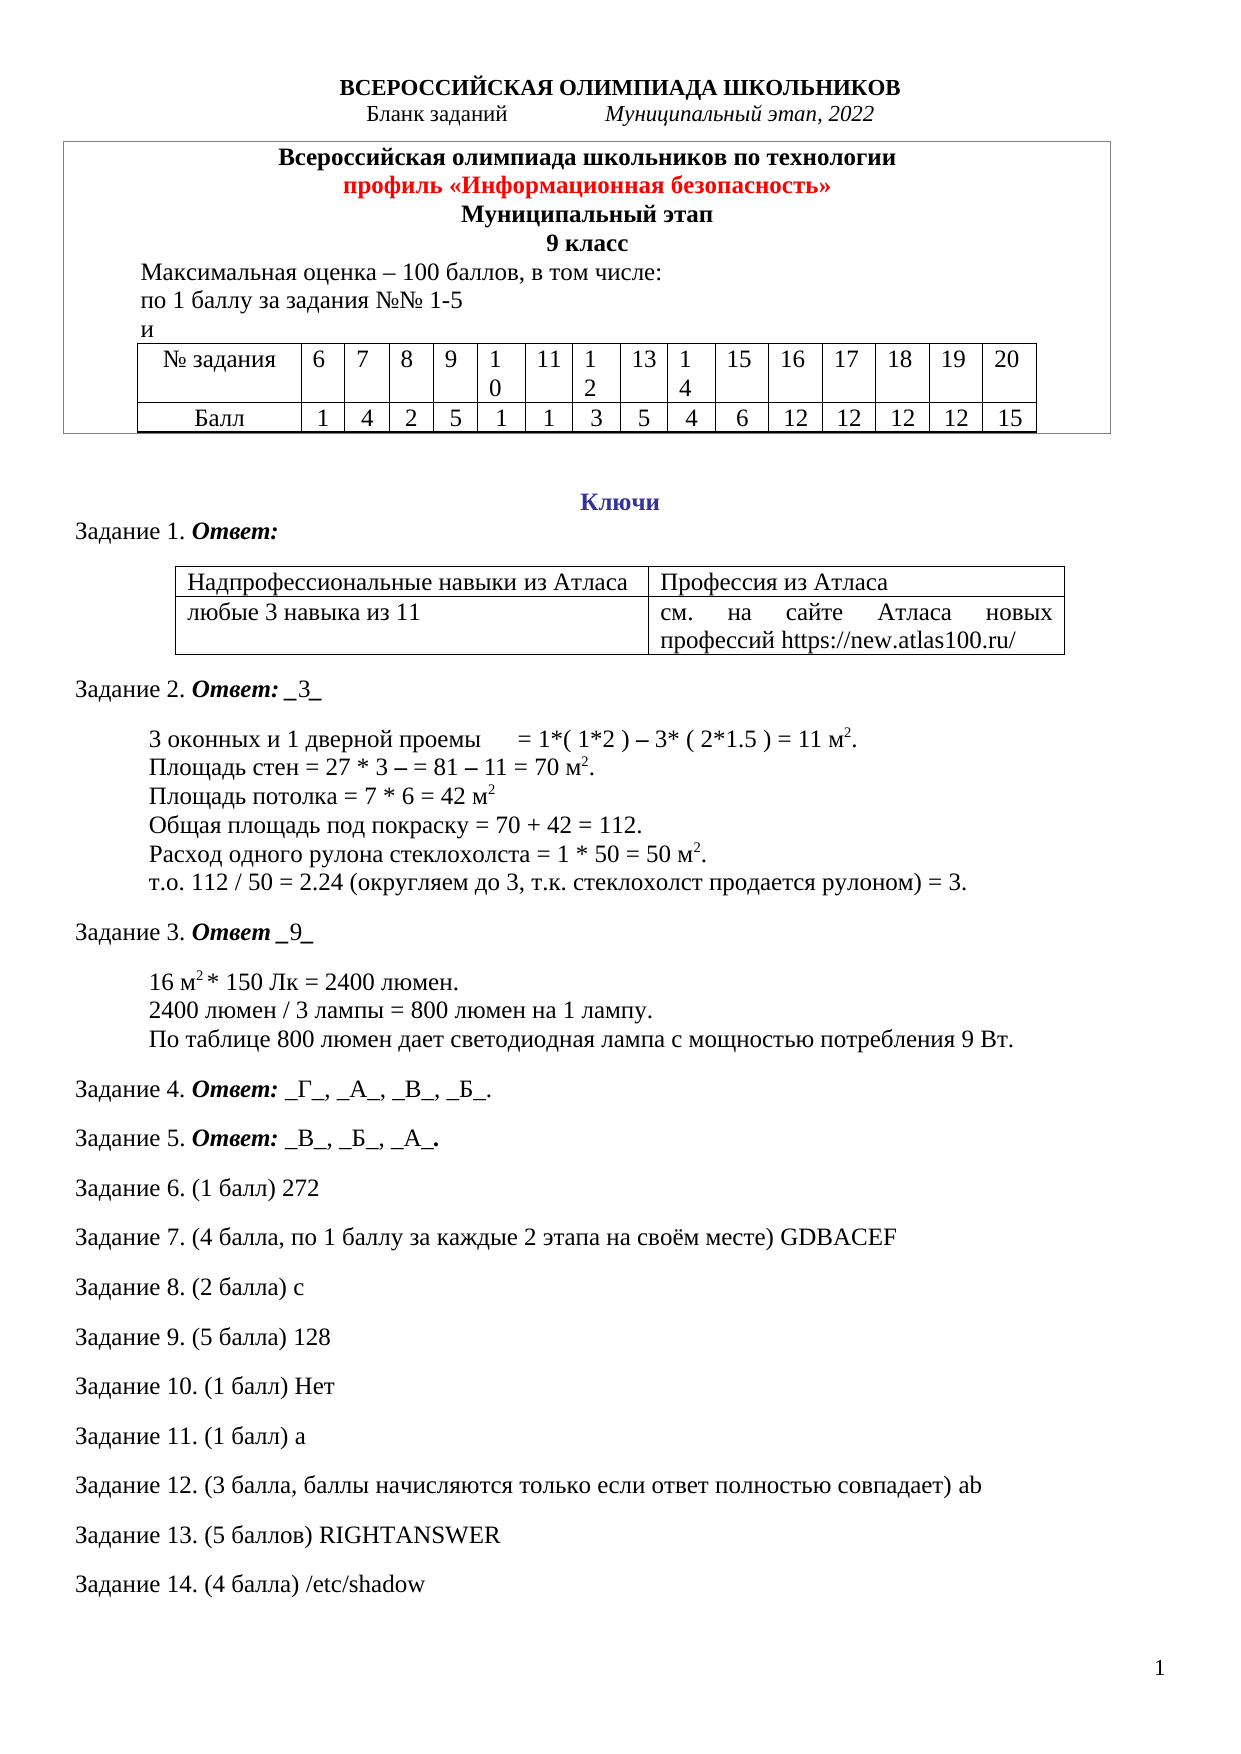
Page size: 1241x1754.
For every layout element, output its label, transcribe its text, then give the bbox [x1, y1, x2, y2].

text 2400 люмен / 3 лампы = 800 люмен на 1 лампу. [75, 995, 1165, 1024]
text Задание 1. Ответ: [75, 516, 1165, 545]
text Задание 9. (5 балла) 128 [75, 1322, 1165, 1350]
text Площадь потолка = 7 * 6 = 42 м2 [75, 781, 1165, 810]
text Задание 7. (4 балла, по 1 баллу за каждые 2 этапа на своём месте) GDBACEF [75, 1222, 1165, 1251]
text Задание 6. (1 балл) 272 [75, 1173, 1165, 1202]
text Задание 11. (1 балл) a [75, 1421, 1165, 1449]
table_header Профессия из Атласа [649, 567, 1064, 596]
table_cell см. на сайте Атласа новых профессий https://new.atlas100.ru/ [649, 597, 1064, 654]
table_cell любые 3 навыка из 11 [176, 597, 648, 654]
text Площадь стен = 27 * 3 – = 81 – 11 = 70 м2. [75, 752, 1165, 781]
text Задание 12. (3 балла, баллы начисляются только если ответ полностью совпадает) ab [75, 1470, 1165, 1499]
text Задание 4. Ответ: _Г_, _А_, _В_, _Б_. [75, 1074, 1165, 1102]
text Расход одного рулона стеклохолста = 1 * 50 = 50 м2. [75, 839, 1165, 867]
table_header Всероссийская олимпиада школьников по технологии профиль «Информационная безопасность» Муниципальный этап 9 класс Максимальная оценка – 100 баллов, в том числе: по 1 баллу за задания №№ 1-5 и [64, 142, 1110, 433]
text Задание 14. (4 балла) /etc/shadow [75, 1569, 1165, 1598]
text Задание 8. (2 балла) c [75, 1272, 1165, 1301]
text Общая площадь под покраску = 70 + 42 = 112. [75, 810, 1165, 839]
text Задание 13. (5 баллов) RIGHTANSWER [75, 1520, 1165, 1549]
text т.о. 112 / 50 = 2.24 (округляем до 3, т.к. стеклохолст продается рулоном) = 3. [75, 867, 1165, 896]
text По таблице 800 люмен дает светодиодная лампа с мощностью потребления 9 Вт. [75, 1024, 1165, 1053]
text Задание 5. Ответ: _В_, _Б_, _А_. [75, 1123, 1165, 1152]
text Задание 3. Ответ _9_ [75, 917, 1165, 946]
text Ключи [75, 487, 1165, 516]
text 16 м2 * 150 Лк = 2400 люмен. [75, 967, 1165, 995]
table_header Надпрофессиональные навыки из Атласа [176, 567, 648, 596]
text Задание 10. (1 балл) Нет [75, 1371, 1165, 1400]
text 3 оконных и 1 дверной проемы = 1*( 1*2 ) – 3* ( 2*1.5 ) = 11 м2. [75, 724, 1165, 752]
text Задание 2. Ответ: _3_ [75, 674, 1165, 703]
